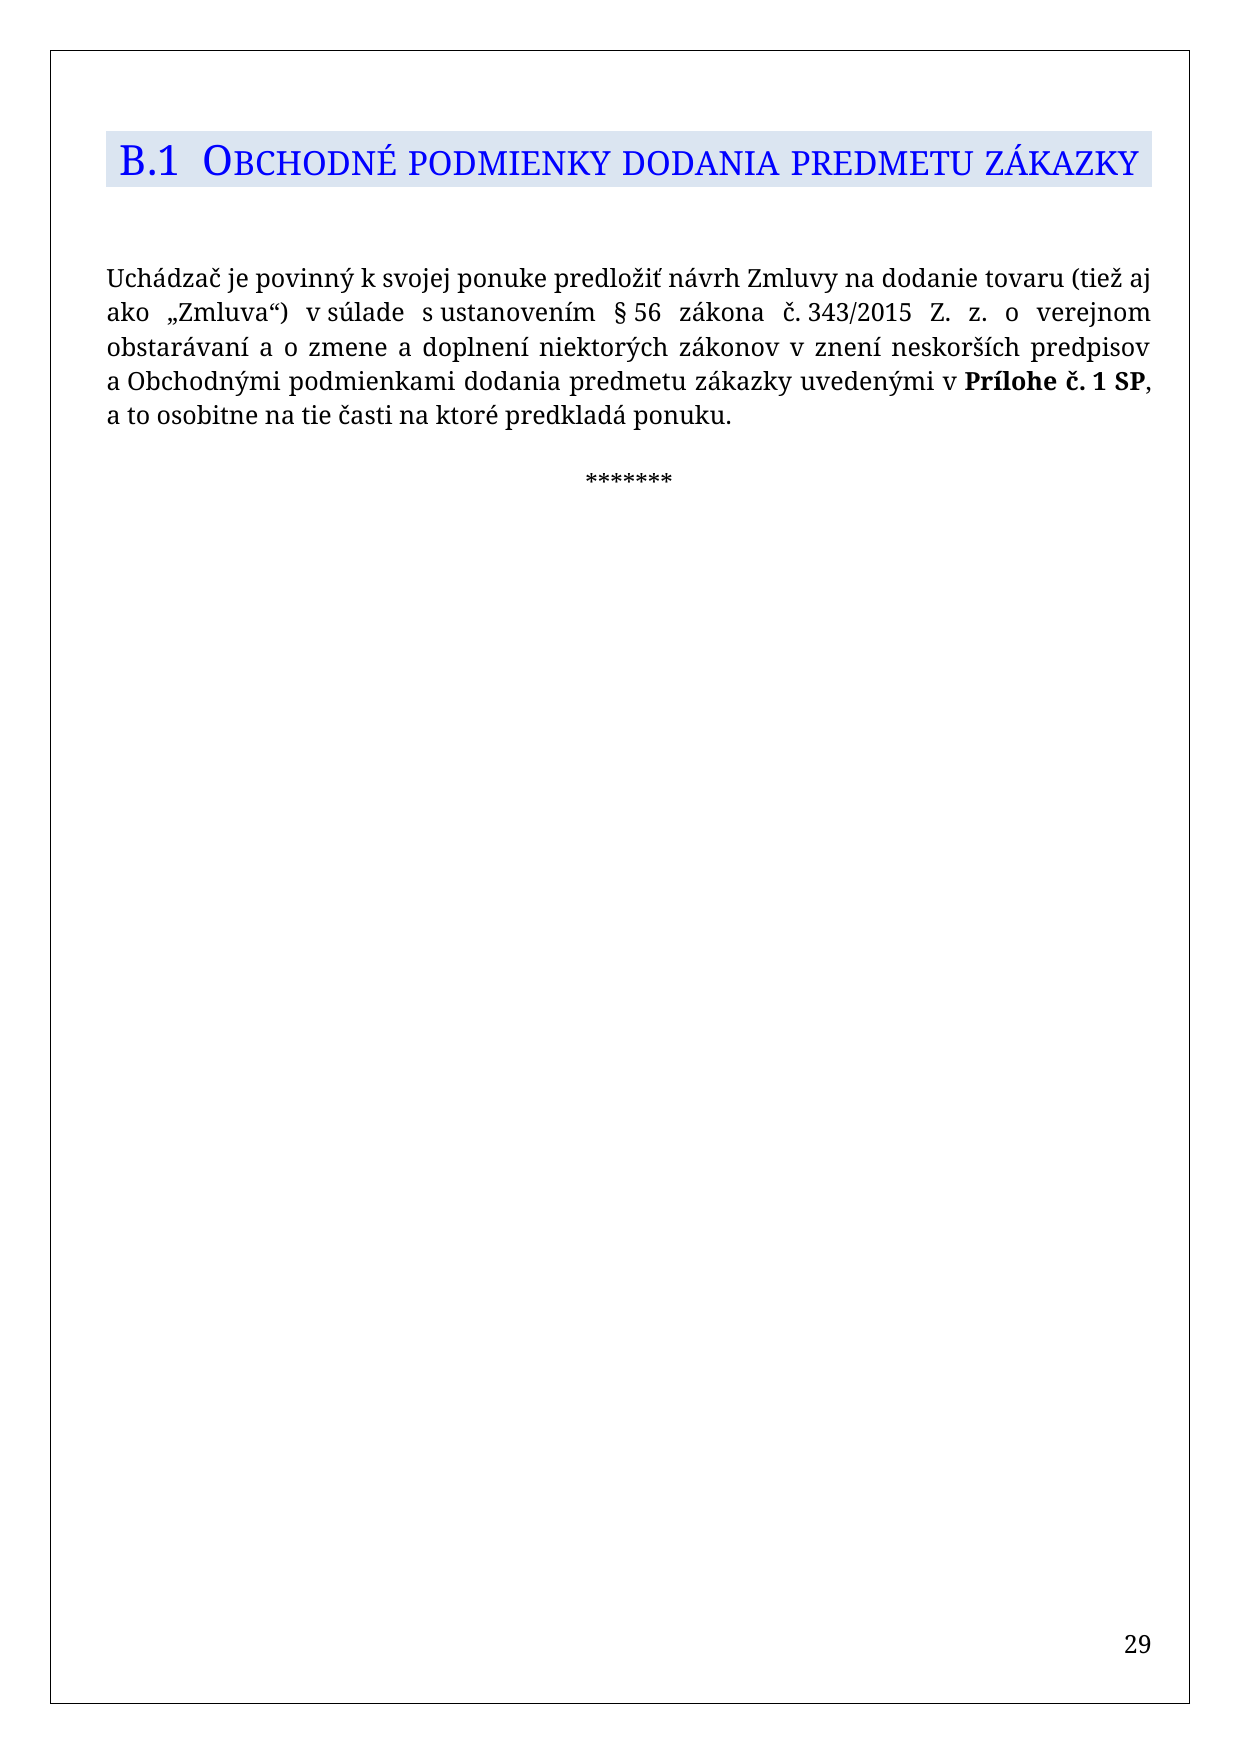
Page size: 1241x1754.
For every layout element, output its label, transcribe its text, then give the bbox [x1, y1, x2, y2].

subtitle B.1 Obchodné podmienky dodania predmetu zákazky [106, 131, 1152, 187]
text ******* [106, 465, 1152, 499]
text Uchádzač je povinný k svojej ponuke predložiť návrh Zmluvy na dodanie tovaru (tiež aj ako „Zmluva“) v súlade s ustanovením § 56 zákona č. 343/2015 Z. z. o verejnom obstarávaní a o zmene a doplnení niektorých zákonov v znení neskorších predpisov a Obchodnými podmienkami dodania predmetu zákazky uvedenými v Prílohe č. 1 SP, a to osobitne na tie časti na ktoré predkladá ponuku. [106, 261, 1152, 431]
